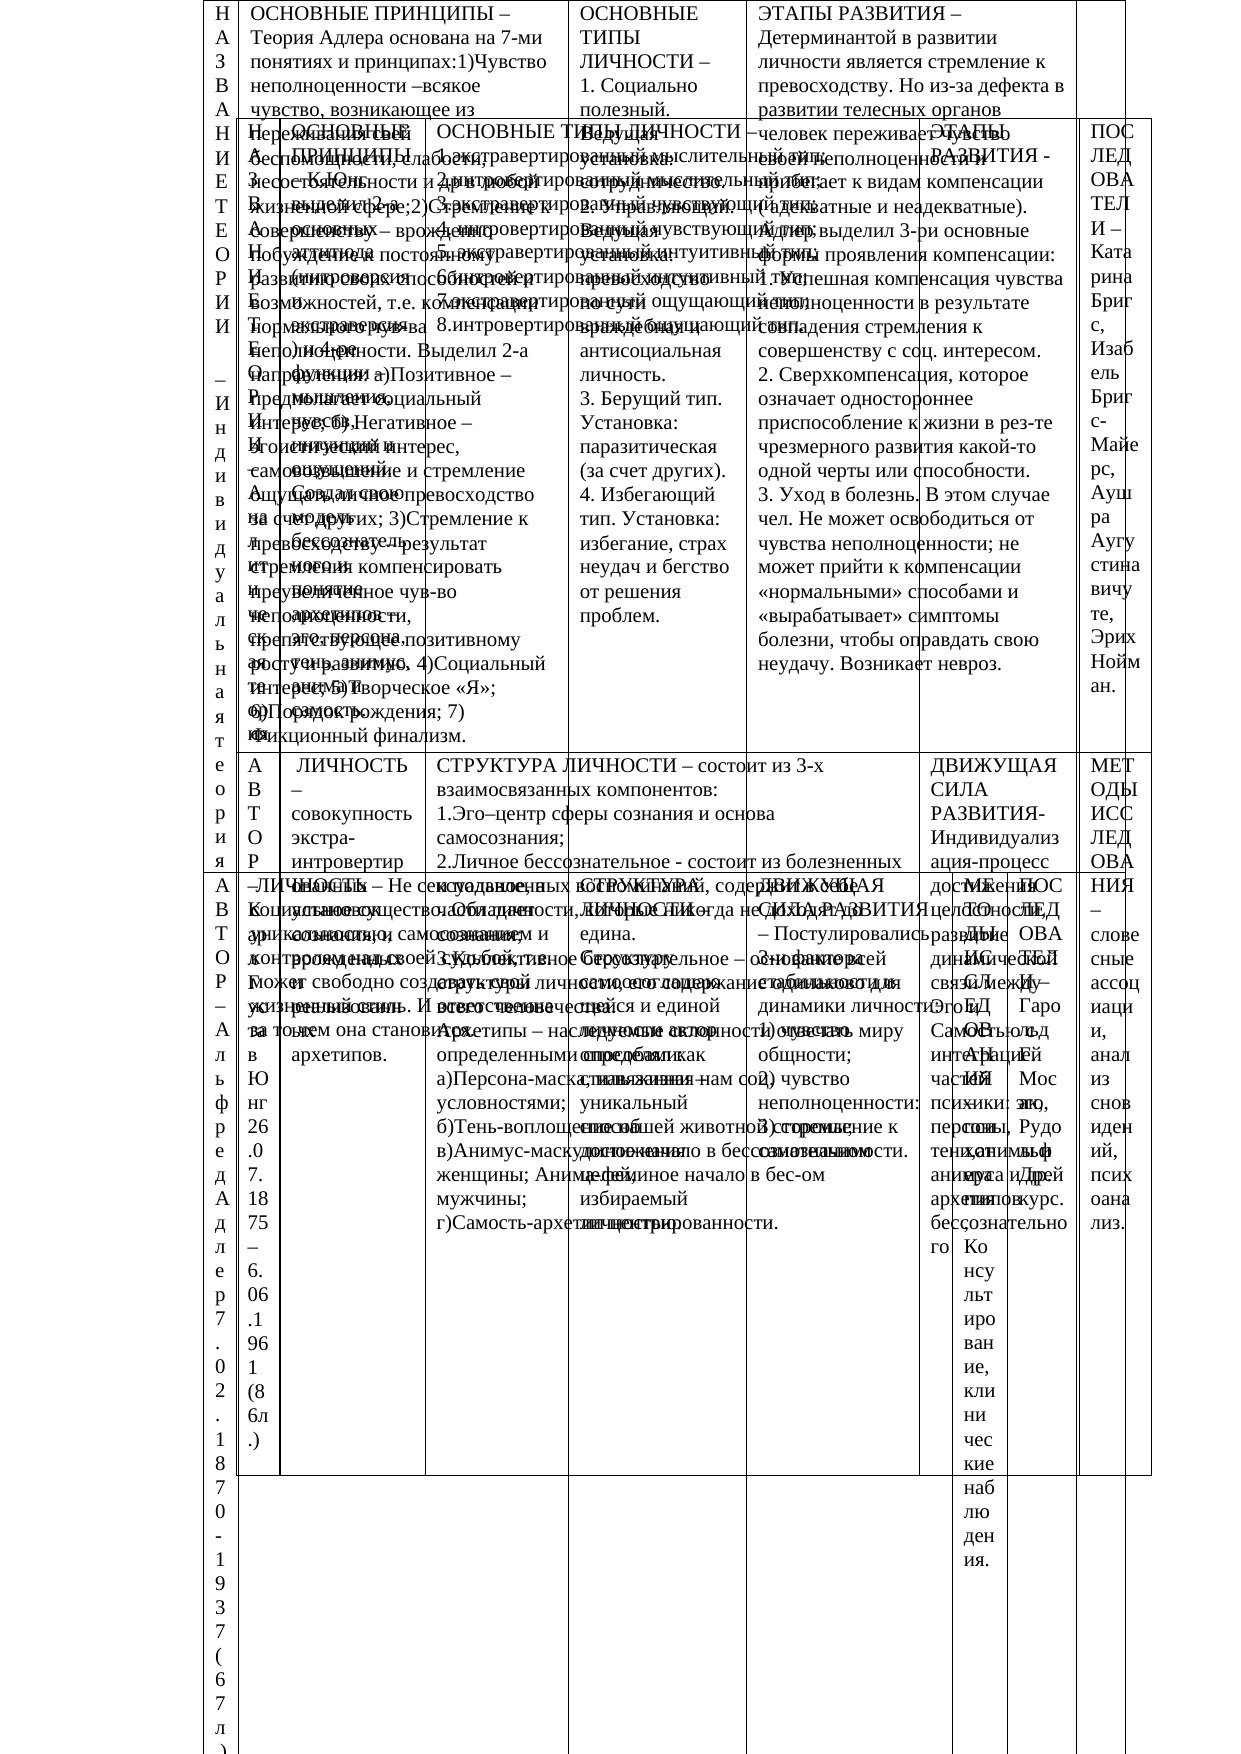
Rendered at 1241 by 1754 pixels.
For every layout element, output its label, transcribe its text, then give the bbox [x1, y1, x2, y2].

table_header НАЗВАНИЕ ТЕОРИИ – Индивидуальная теория [204, 1, 238, 872]
table_cell ДВИЖУЩАЯ СИЛА РАЗВИТИЯ – Постулировались 3-и фактора стабильности и динамики личности: 1) чувство общности; 2) чувство неполноценности: 3) стремление к самозначимости. [747, 873, 952, 1754]
table_header [1077, 1, 1125, 872]
table_cell ЛИЧНОСТЬ – Не сексуальное, а социальное существо. Обладает уникальностью, самосознанием и контролем над своей судьбой, т.е. может свободно создавать свой жизненный стиль. И ответственна за то чем она становится. [239, 873, 568, 1754]
table_header ЭТАПЫ РАЗВИТИЯ – Детерминантой в развитии личности является стремление к превосходству. Но из-за дефекта в развитии телесных органов человек переживает чувство своей неполноценности и прибегает к видам компенсации ( адекватные и неадекватные). Адлер выделил 3-ри основные формы проявления компенсации: 1. Успешная компенсация чувства неполноценности в результате совпадения стремления к совершенству с соц. интересом. 2. Сверхкомпенсация, которое означает одностороннее приспособление к жизни в рез-те чрезмерного развития какой-то одной черты или способности. 3. Уход в болезнь. В этом случае чел. Не может освободиться от чувства неполноценности; не может прийти к компенсации «нормальными» способами и «вырабатывает» симптомы болезни, чтобы оправдать свою неудачу. Возникает невроз. [747, 1, 1076, 872]
table_header ОСНОВНЫЕ ПРИНЦИПЫ – Теория Адлера основана на 7-ми понятиях и принципах:1)Чувство неполноценности –всякое чувство, возникающее из переживания свей беспомощности, слабости, несостоятельности и др в любой жизненной сфере;2)Стремление к совершенству – врожденно побуждение к постоянному развитию своих способностей и возможностей, т.е. компенсации нормального чув-ва неполноценности. Выделил 2-а направления: а)Позитивное – предполагает социальный интерес; б) Негативное –эгоистический интерес, самовозвышение и стремление ощущать личное превосходство за счет других; 3)Стремление к превосходству – результат стремления компенсировать преувеличенное чув-во неполноценности, препятствующее позитивному росту и развитию. 4)Социальный интерес; 5)Творческое «Я»; 6)Порядок рождения; 7) Фикционный финализм. [239, 1, 568, 872]
table_cell МЕТОДЫ ИССЛЕДОВАНИЯ – психотерапия, Консультирование, клинические наблюдения. [953, 873, 1007, 1754]
table_cell ПОСЛЕДОВАТЕЛИ – Гарольд Г. Мосак, Рудольф Дрейкурс. [1008, 873, 1076, 1754]
table_header ОСНОВНЫЕ ТИПЫ ЛИЧНОСТИ – 1. Социально полезный. Ведущая установка: сотрудничество. 2. Управляющий. Ведущая установка: превосходство по сути враждебная и антисоциальная личность. 3. Берущий тип. Установка: паразитическая (за счет других). 4. Избегающий тип. Установка: избегание, страх неудач и бегство от решения проблем. [569, 1, 746, 872]
table_cell СТРУКТУРА ЛИЧНОСТИ – едина. Структуру самоосоглашающейся и единой личности автор определял как стиль жизни – уникальный способ достижения целей, избираемый личностью. [569, 873, 746, 1754]
table_header ПОСЛЕДОВАТЕЛИ – Катарина Бригс, Изабель Бригс-Майерс, Аушра Аугустинавичуте, Эрих Нойман. [1126, 119, 1151, 752]
table_cell [1077, 873, 1125, 1754]
table_cell МЕТОДЫ ИССЛЕДОВАНИЯ –словесные ассоциации, анализ сновидений, психоанализ. [1126, 753, 1151, 1475]
table_cell АВТОР – Альфред Адлер 7.02.1870 -1937 (.) [204, 873, 238, 1754]
